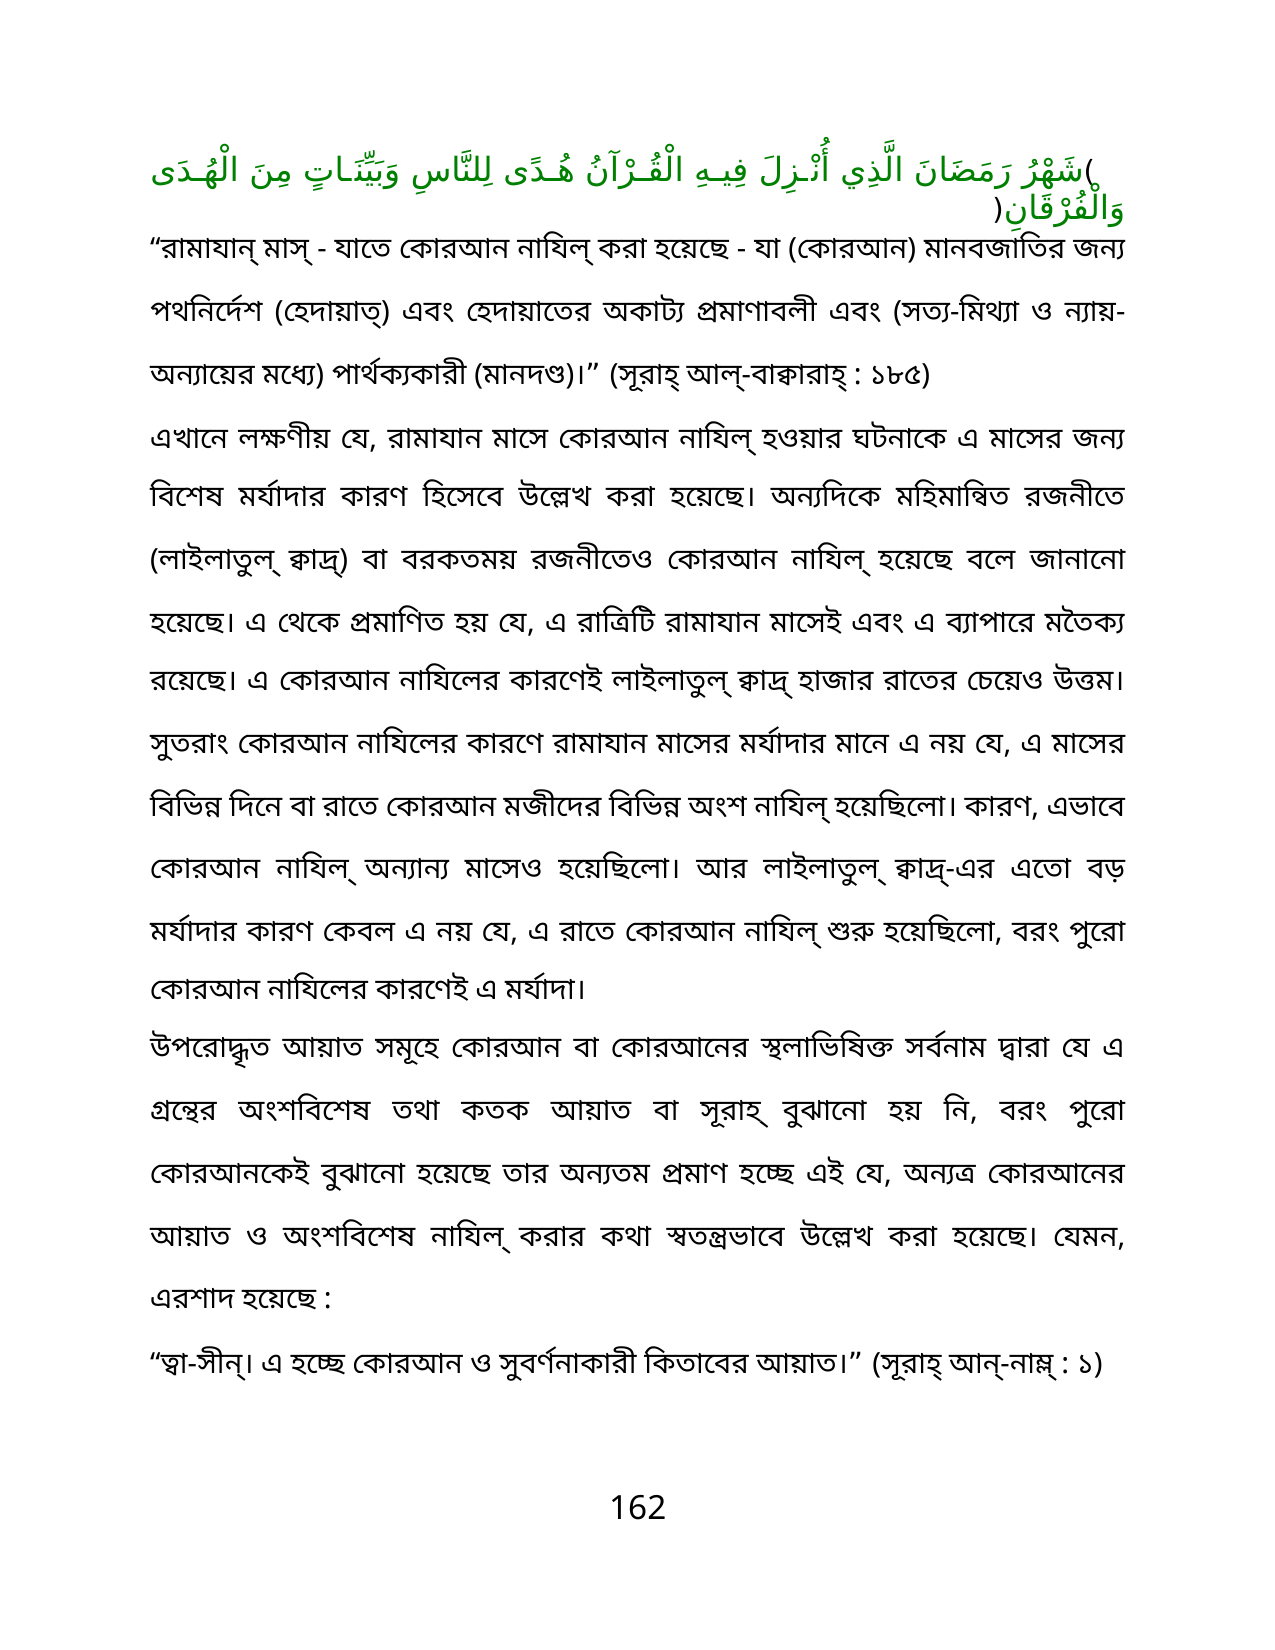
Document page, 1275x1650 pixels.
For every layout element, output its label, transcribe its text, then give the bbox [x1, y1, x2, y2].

text উপরোদ্ধৃত আয়াত সমূহে কোরআন বা কোরআনের স্থলাভিষিক্ত সর্বনাম দ্বারা যে এ গ্রন্থের অংশবিশেষ তথা কতক আয়াত বা সূরাহ্ বুঝানো হয় নি, বরং পুরো কোরআনকেই বুঝানো হয়েছে তার অন্যতম প্রমাণ হচ্ছে এই যে, অন্যত্র কোরআনের আয়াত ও অংশবিশেষ নাযিল্ করার কথা স্বতন্ত্রভাবে উল্লেখ করা হয়েছে। যেমন, এরশাদ হয়েছে : [150, 1031, 1125, 1321]
text এখানে লক্ষণীয় যে, রামাযান মাসে কোরআন নাযিল্ হওয়ার ঘটনাকে এ মাসের জন্য বিশেষ মর্যাদার কারণ হিসেবে উল্লেখ করা হয়েছে। অন্যদিকে মহিমান্বিত রজনীতে (লাইলাতুল্ ক্বাদ্র্) বা বরকতময় রজনীতেও কোরআন নাযিল্ হয়েছে বলে জানানো হয়েছে। এ থেকে প্রমাণিত হয় যে, এ রাত্রিটি রামাযান মাসেই এবং এ ব্যাপারে মতৈক্য রয়েছে। এ কোরআন নাযিলের কারণেই লাইলাতুল্ ক্বাদ্র্ হাজার রাতের চেয়েও উত্তম। সুতরাং কোরআন নাযিলের কারণে রামাযান মাসের মর্যাদার মানে এ নয় যে, এ মাসের বিভিন্ন দিনে বা রাতে কোরআন মজীদের বিভিন্ন অংশ নাযিল্ হয়েছিলো। কারণ, এভাবে কোরআন নাযিল্ অন্যান্য মাসেও হয়েছিলো। আর লাইলাতুল্ ক্বাদ্র্-এর এতো বড় মর্যাদার কারণ কেবল এ নয় যে, এ রাতে কোরআন নাযিল্ শুরু হয়েছিলো, বরং পুরো কোরআন নাযিলের কারণেই এ মর্যাদা। [150, 418, 1125, 1011]
text “ত্বা-সীন্। এ হচ্ছে কোরআন ও সুবর্ণনাকারী কিতাবের আয়াত।” (সূরাহ্ আন্-নাম্ল্ : ১) [150, 1342, 1125, 1385]
text “রামাযান্ মাস্ - যাতে কোরআন নাযিল্ করা হয়েছে - যা (কোরআন) মানবজাতির জন্য পথনির্দেশ (হেদায়াত্) এবং হেদায়াতের অকাট্য প্রমাণাবলী এবং (সত্য-মিথ্যা ও ন্যায়-অন্যায়ের মধ্যে) পার্থক্যকারী (মানদণ্ড)।” (সূরাহ্ আল্-বাক্বারাহ্ : ১৮৫) [150, 228, 1125, 396]
text )شَهْرُ رَمَضَانَ الَّذِي أُنْزِلَ فِيهِ الْقُرْآنُ هُدًى لِلنَّاسِ وَبَيِّنَاتٍ مِنَ الْهُدَى وَالْفُرْقَانِ( [150, 150, 1125, 228]
